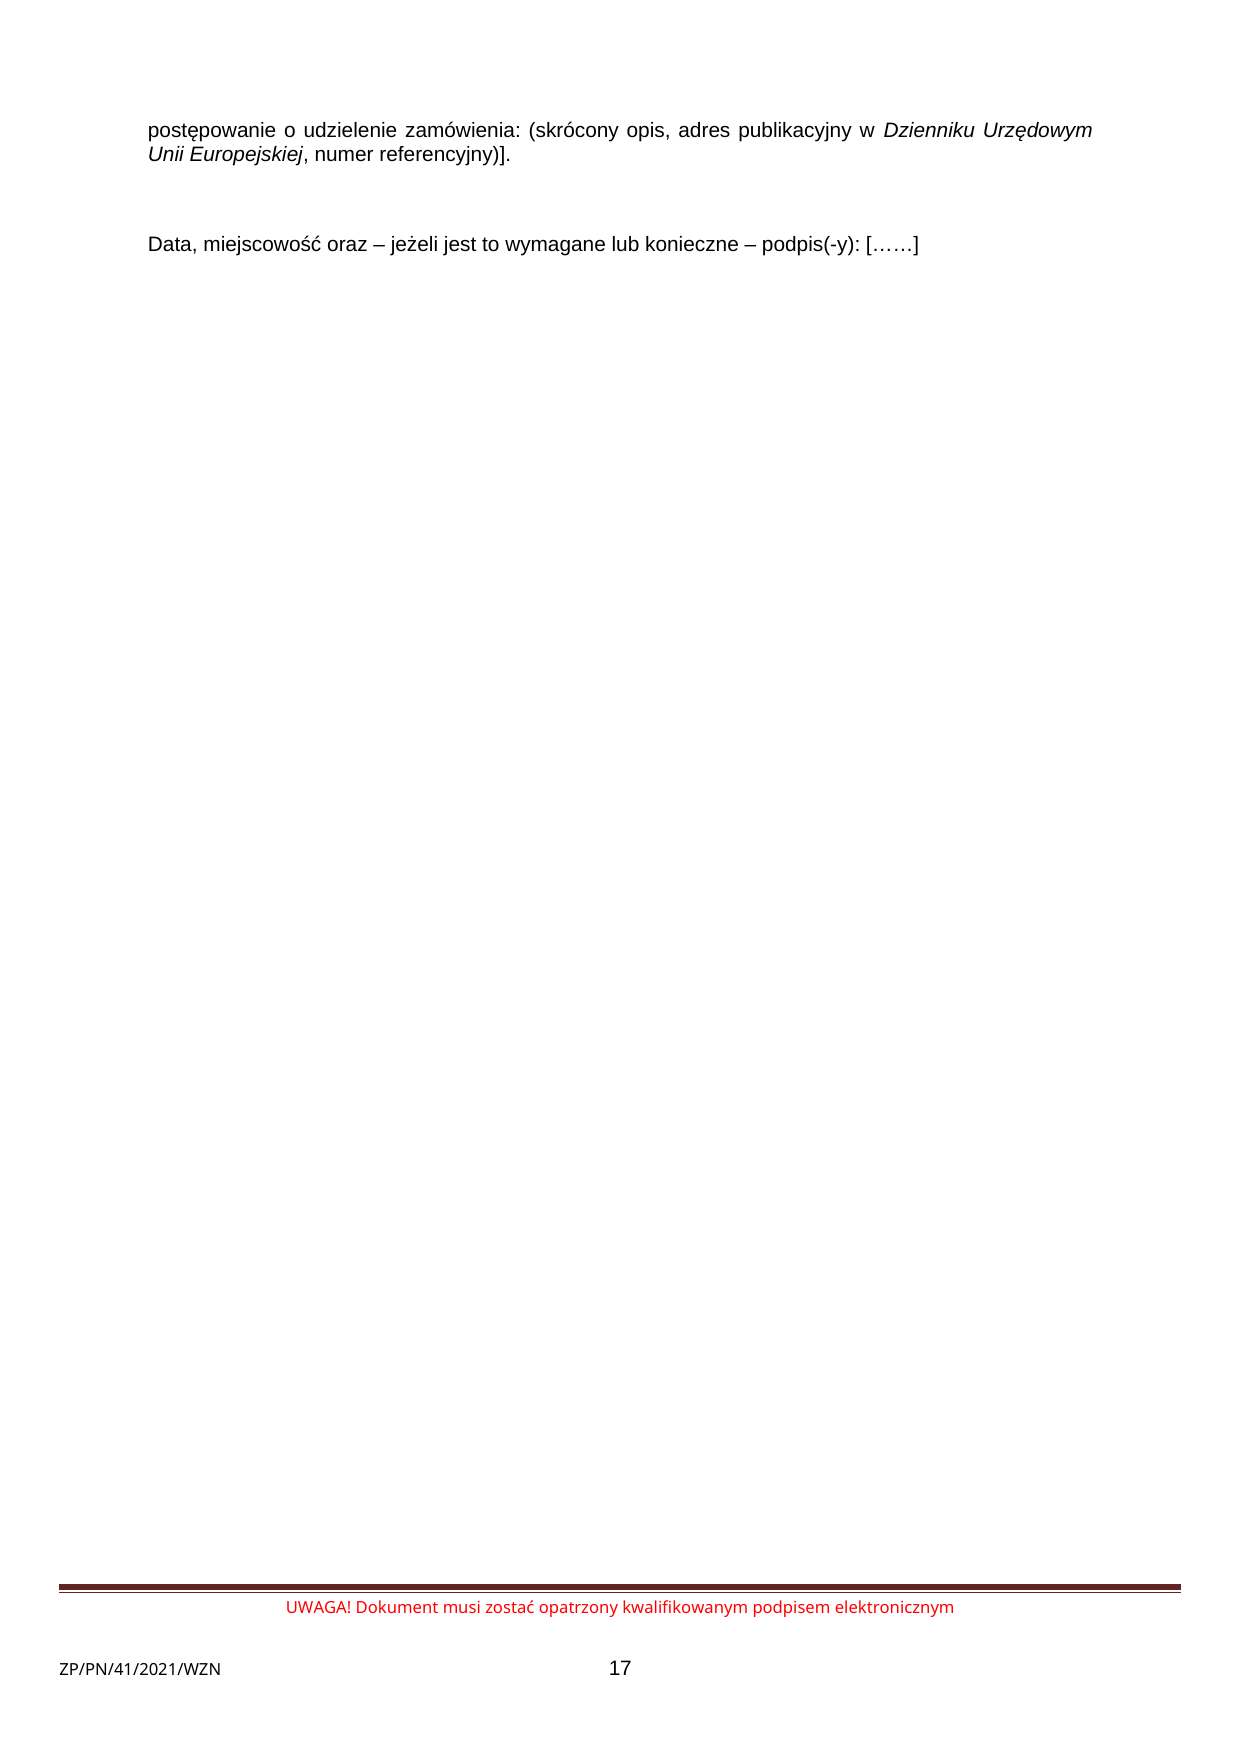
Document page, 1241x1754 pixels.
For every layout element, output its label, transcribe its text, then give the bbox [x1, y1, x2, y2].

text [148, 118, 1093, 166]
text Data, miejscowość oraz – jeżeli jest to wymagane lub konieczne – podpis(-y): [……] [148, 232, 1093, 256]
